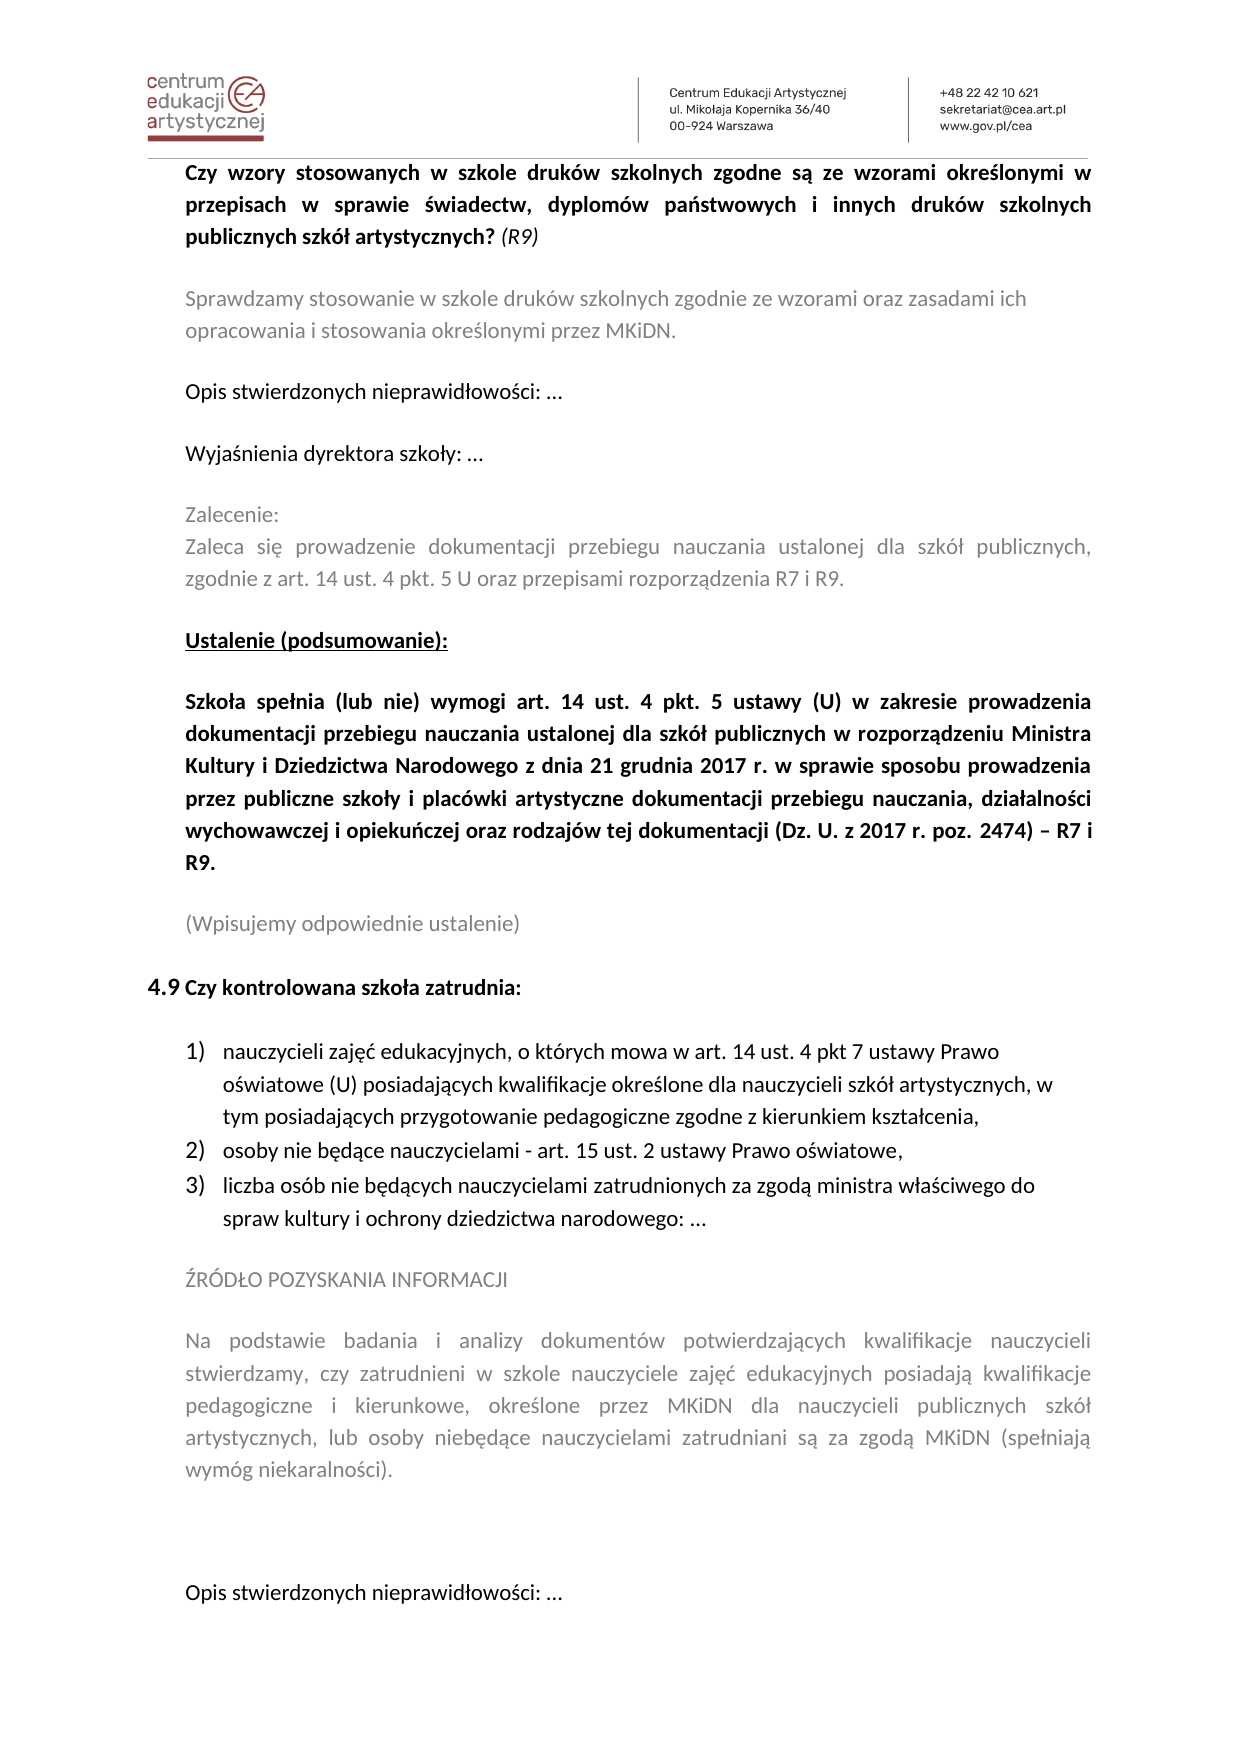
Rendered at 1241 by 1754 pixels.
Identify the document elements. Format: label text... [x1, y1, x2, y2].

text Sprawdzamy stosowanie w szkole druków szkolnych zgodnie ze wzorami oraz zasadami ich opracowania i stosowania określonymi przez MKiDN. [185, 284, 1093, 344]
list nauczycieli zajęć edukacyjnych, o których mowa w art. 14 ust. 4 pkt 7 ustawy Prawo oświatowe (U) posiadających kwalifikacje określone dla nauczycieli szkół artystycznych, w tym posiadających przygotowanie pedagogiczne zgodne z kierunkiem kształcenia, [185, 1035, 1093, 1130]
text Zalecenie: [185, 500, 1093, 528]
list osoby nie będące nauczycielami - art. 15 ust. 2 ustawy Prawo oświatowe, [185, 1134, 1093, 1164]
text ŹRÓDŁO POZYSKANIA INFORMACJI [185, 1265, 1093, 1293]
list liczba osób nie będących nauczycielami zatrudnionych za zgodą ministra właściwego do spraw kultury i ochrony dziedzictwa narodowego: … [185, 1169, 1093, 1232]
picture [147, 73, 1088, 159]
text Na podstawie badania i analizy dokumentów potwierdzających kwalifikacje nauczycieli stwierdzamy, czy zatrudnieni w szkole nauczyciele zajęć edukacyjnych posiadają kwalifikacje pedagogiczne i kierunkowe, określone przez MKiDN dla nauczycieli publicznych szkół artystycznych, lub osoby niebędące nauczycielami zatrudniani są za zgodą MKiDN (spełniają wymóg niekaralności). [185, 1326, 1093, 1483]
text Opis stwierdzonych nieprawidłowości: … [185, 377, 1093, 405]
text (Wpisujemy odpowiednie ustalenie) [185, 909, 1093, 937]
text Opis stwierdzonych nieprawidłowości: … [185, 1578, 1093, 1606]
text Ustalenie (podsumowanie): [185, 626, 1093, 654]
text Zaleca się prowadzenie dokumentacji przebiegu nauczania ustalonej dla szkół publicznych, zgodnie z art. 14 ust. 4 pkt. 5 U oraz przepisami rozporządzenia R7 i R9. [185, 532, 1093, 592]
text Szkoła spełnia (lub nie) wymogi art. 14 ust. 4 pkt. 5 ustawy (U) w zakresie prowadzenia dokumentacji przebiegu nauczania ustalonej dla szkół publicznych w rozporządzeniu Ministra Kultury i Dziedzictwa Narodowego z dnia 21 grudnia 2017 r. w sprawie sposobu prowadzenia przez publiczne szkoły i placówki artystyczne dokumentacji przebiegu nauczania, działalności wychowawczej i opiekuńczej oraz rodzajów tej dokumentacji (Dz. U. z 2017 r. poz. 2474) – R7 i R9. [185, 687, 1093, 876]
text Wyjaśnienia dyrektora szkoły: … [185, 439, 1093, 467]
text Czy wzory stosowanych w szkole druków szkolnych zgodne są ze wzorami określonymi w przepisach w sprawie świadectw, dyplomów państwowych i innych druków szkolnych publicznych szkół artystycznych? (R9) [185, 158, 1093, 251]
list Czy kontrolowana szkoła zatrudnia: [148, 971, 1093, 1001]
